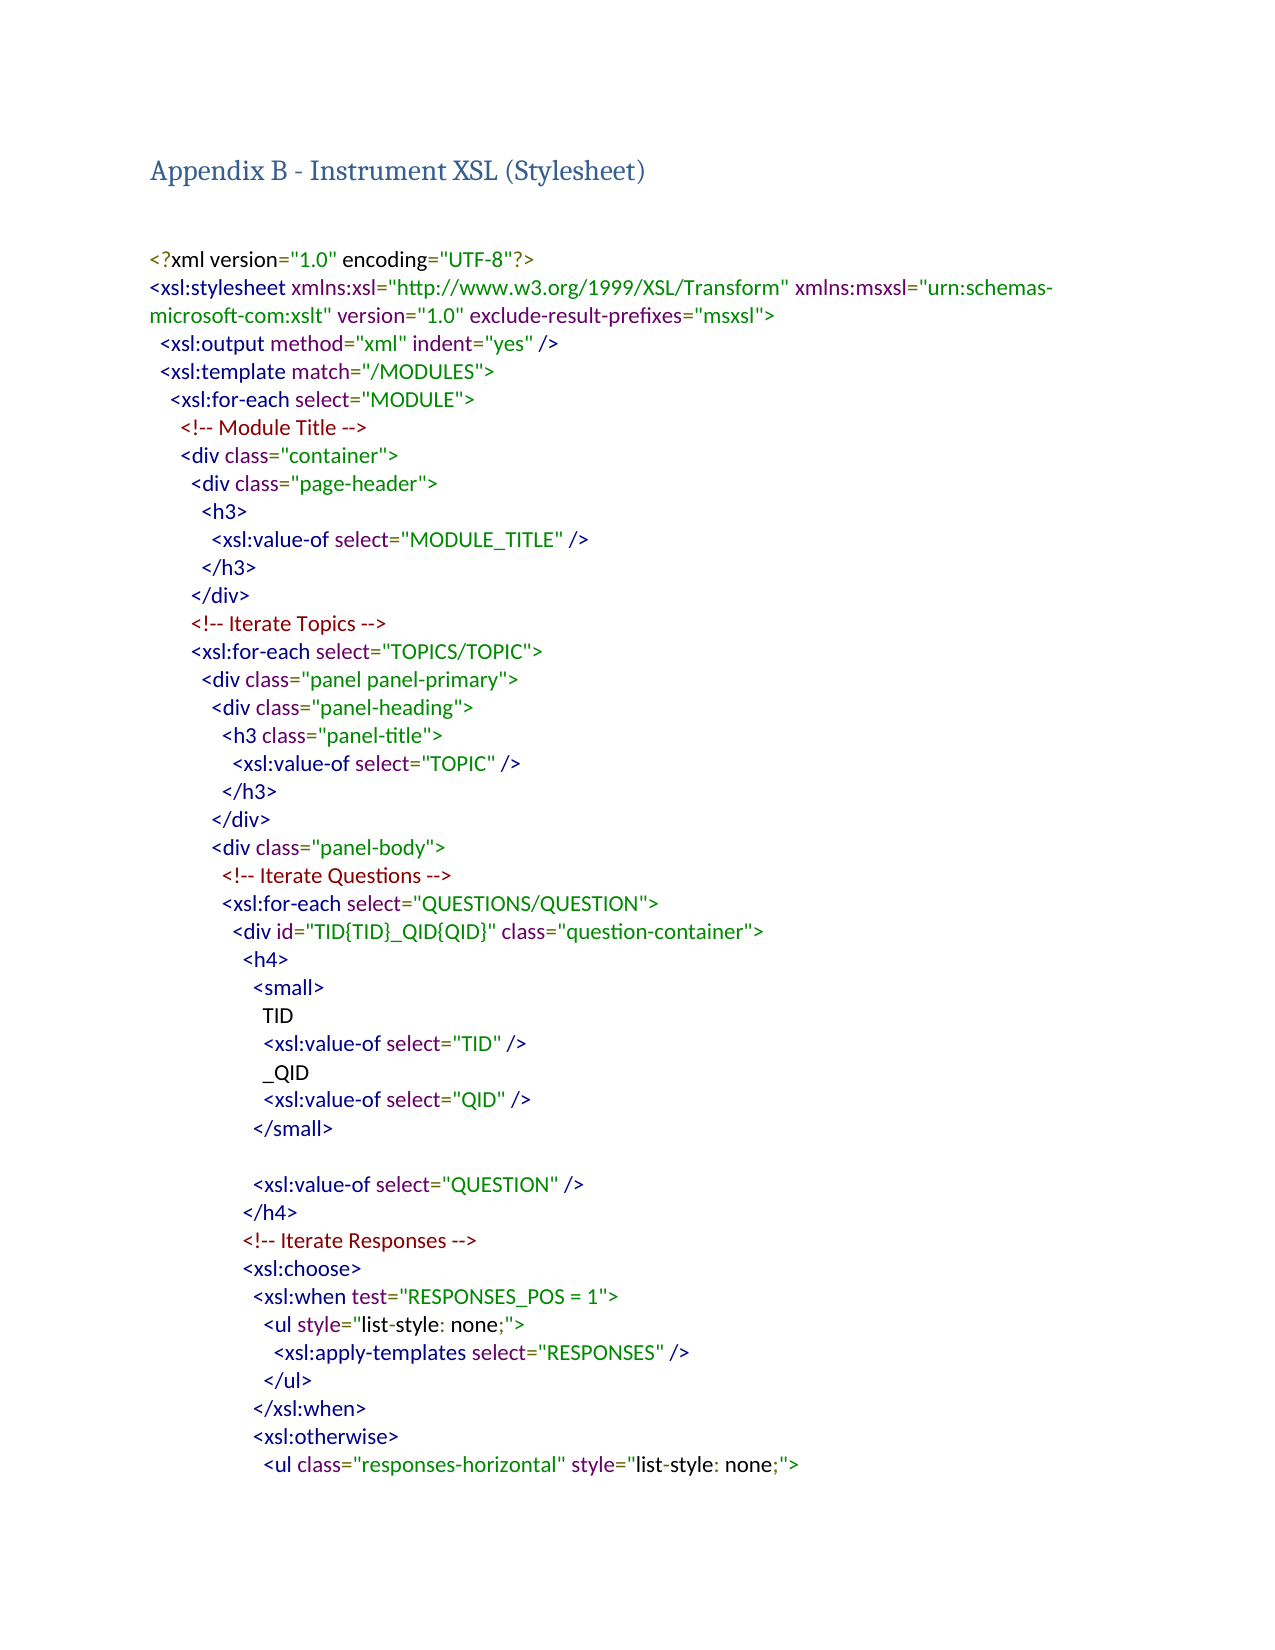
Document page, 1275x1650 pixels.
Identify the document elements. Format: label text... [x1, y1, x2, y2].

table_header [139, 235, 1114, 1488]
subtitle Appendix B - Instrument XSL (Stylesheet) [150, 154, 1125, 188]
